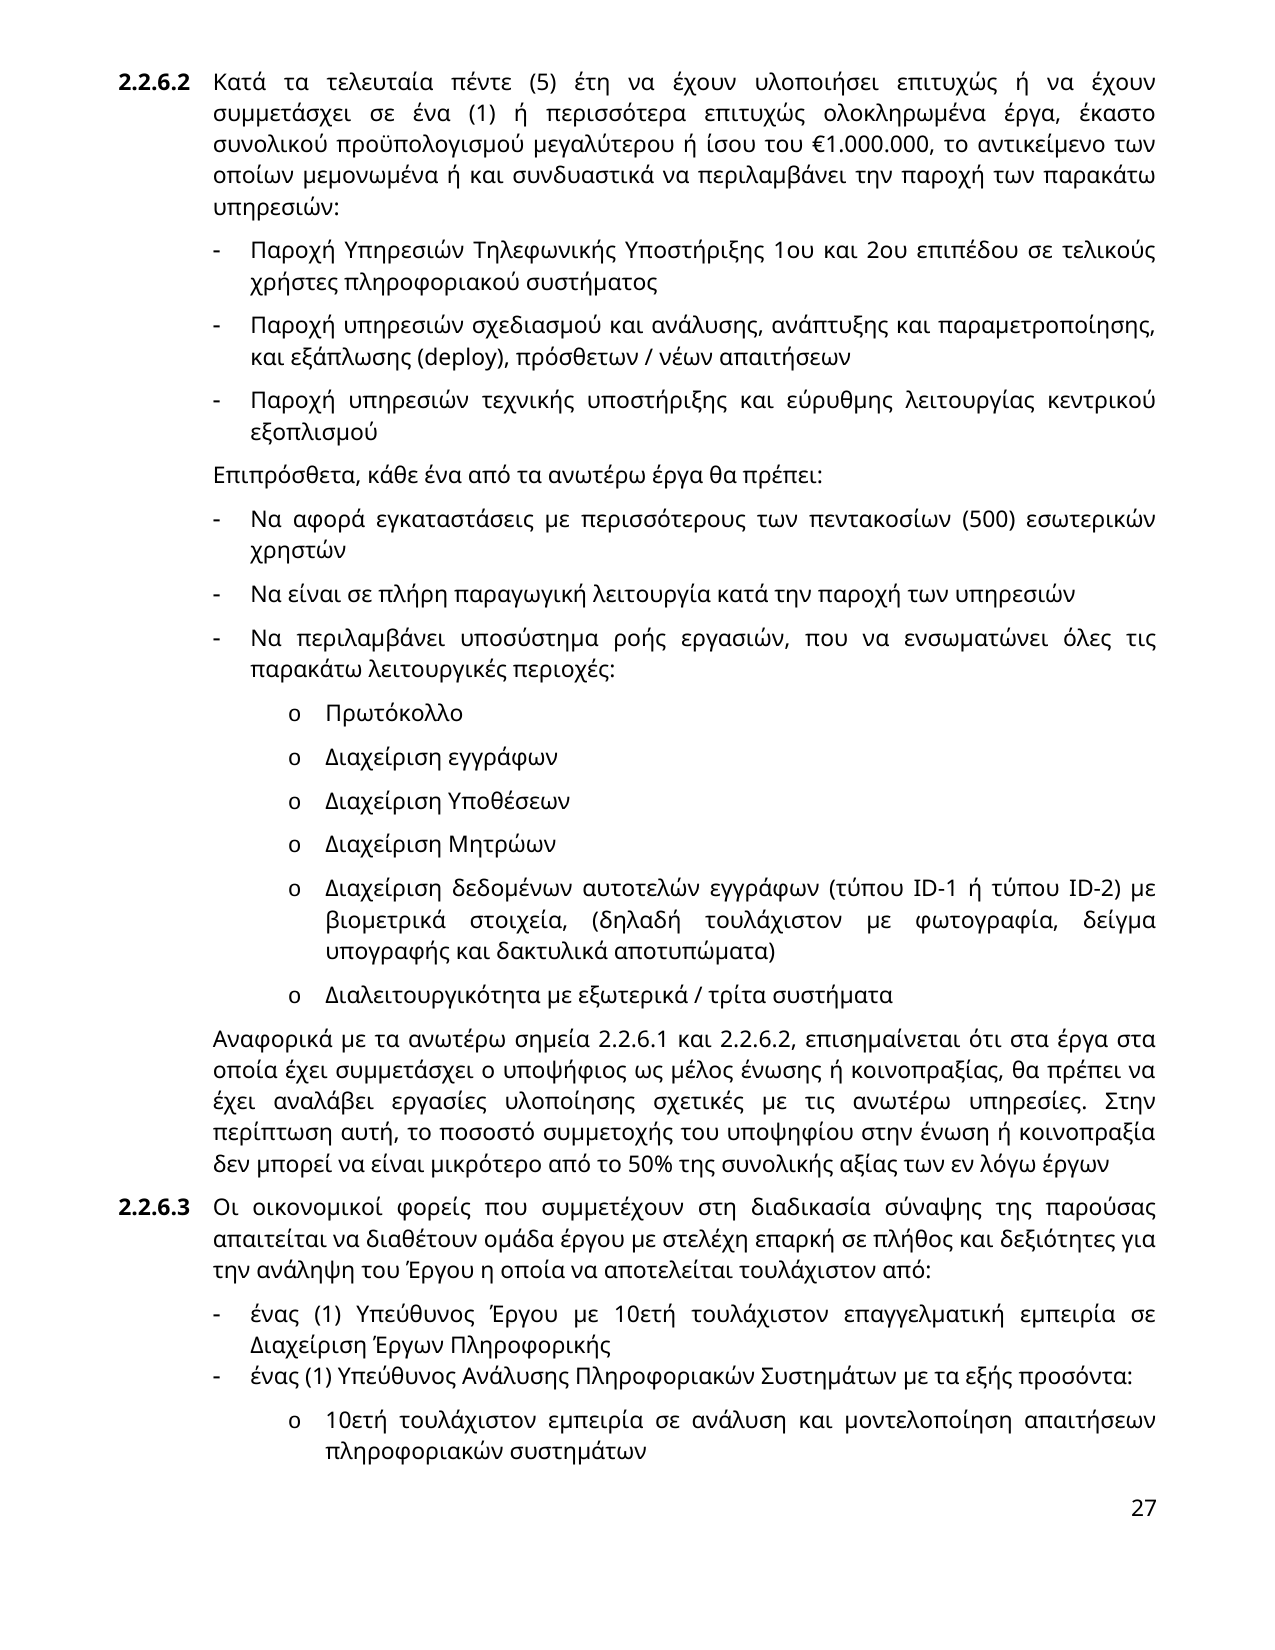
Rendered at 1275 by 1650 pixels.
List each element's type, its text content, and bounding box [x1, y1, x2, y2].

list ένας (1) Υπεύθυνος Έργου με 10ετή τουλάχιστον επαγγελματική εμπειρία σε Διαχείριση Έργων Πληροφορικής [213, 1297, 1157, 1360]
list Οι οικονομικοί φορείς που συμμετέχουν στη διαδικασία σύναψης της παρούσας απαιτείται να διαθέτουν ομάδα έργου με στελέχη επαρκή σε πλήθος και δεξιότητες για την ανάληψη του Έργου η οποία να αποτελείται τουλάχιστον από: [118, 1191, 1157, 1285]
list Διαλειτουργικότητα με εξωτερικά / τρίτα συστήματα [288, 979, 1157, 1010]
list Κατά τα τελευταία πέντε (5) έτη να έχουν υλοποιήσει επιτυχώς ή να έχουν συμμετάσχει σε ένα (1) ή περισσότερα επιτυχώς ολοκληρωμένα έργα, έκαστο συνολικού προϋπολογισμού μεγαλύτερου ή ίσου του €1.000.000, το αντικείμενο των οποίων μεμονωμένα ή και συνδυαστικά να περιλαμβάνει την παροχή των παρακάτω υπηρεσιών: [118, 66, 1157, 222]
list Παροχή υπηρεσιών σχεδιασμού και ανάλυσης, ανάπτυξης και παραμετροποίησης, και εξάπλωσης (deploy), πρόσθετων / νέων απαιτήσεων [213, 309, 1157, 372]
text Αναφορικά με τα ανωτέρω σημεία 2.2.6.1 και 2.2.6.2, επισημαίνεται ότι στα έργα στα οποία έχει συμμετάσχει ο υποψήφιος ως μέλος ένωσης ή κοινοπραξίας, θα πρέπει να έχει αναλάβει εργασίες υλοποίησης σχετικές με τις ανωτέρω υπηρεσίες. Στην περίπτωση αυτή, το ποσοστό συμμετοχής του υποψηφίου στην ένωση ή κοινοπραξία δεν μπορεί να είναι μικρότερο από το 50% της συνολικής αξίας των εν λόγω έργων [213, 1022, 1157, 1179]
list Διαχείριση εγγράφων [288, 741, 1157, 772]
list ένας (1) Υπεύθυνος Ανάλυσης Πληροφοριακών Συστημάτων με τα εξής προσόντα: [213, 1360, 1157, 1391]
list Να περιλαμβάνει υποσύστημα ροής εργασιών, που να ενσωματώνει όλες τις παρακάτω λειτουργικές περιοχές: [213, 622, 1157, 684]
list Διαχείριση Υποθέσεων [288, 784, 1157, 816]
list 10ετή τουλάχιστον εμπειρία σε ανάλυση και μοντελοποίηση απαιτήσεων πληροφοριακών συστημάτων [288, 1404, 1157, 1466]
list Παροχή Υπηρεσιών Τηλεφωνικής Υποστήριξης 1ου και 2ου επιπέδου σε τελικούς χρήστες πληροφοριακού συστήματος [213, 234, 1157, 297]
list Διαχείριση Μητρώων [288, 828, 1157, 860]
list Παροχή υπηρεσιών τεχνικής υποστήριξης και εύρυθμης λειτουργίας κεντρικού εξοπλισμού [213, 384, 1157, 447]
list Διαχείριση δεδομένων αυτοτελών εγγράφων (τύπου ID-1 ή τύπου ID-2) με βιομετρικά στοιχεία, (δηλαδή τουλάχιστον με φωτογραφία, δείγμα υπογραφής και δακτυλικά αποτυπώματα) [288, 872, 1157, 966]
list Να είναι σε πλήρη παραγωγική λειτουργία κατά την παροχή των υπηρεσιών [213, 578, 1157, 609]
list Να αφορά εγκαταστάσεις με περισσότερους των πεντακοσίων (500) εσωτερικών χρηστών [213, 503, 1157, 566]
list Πρωτόκολλο [288, 697, 1157, 728]
list Επιπρόσθετα, κάθε ένα από τα ανωτέρω έργα θα πρέπει: [213, 459, 1157, 491]
